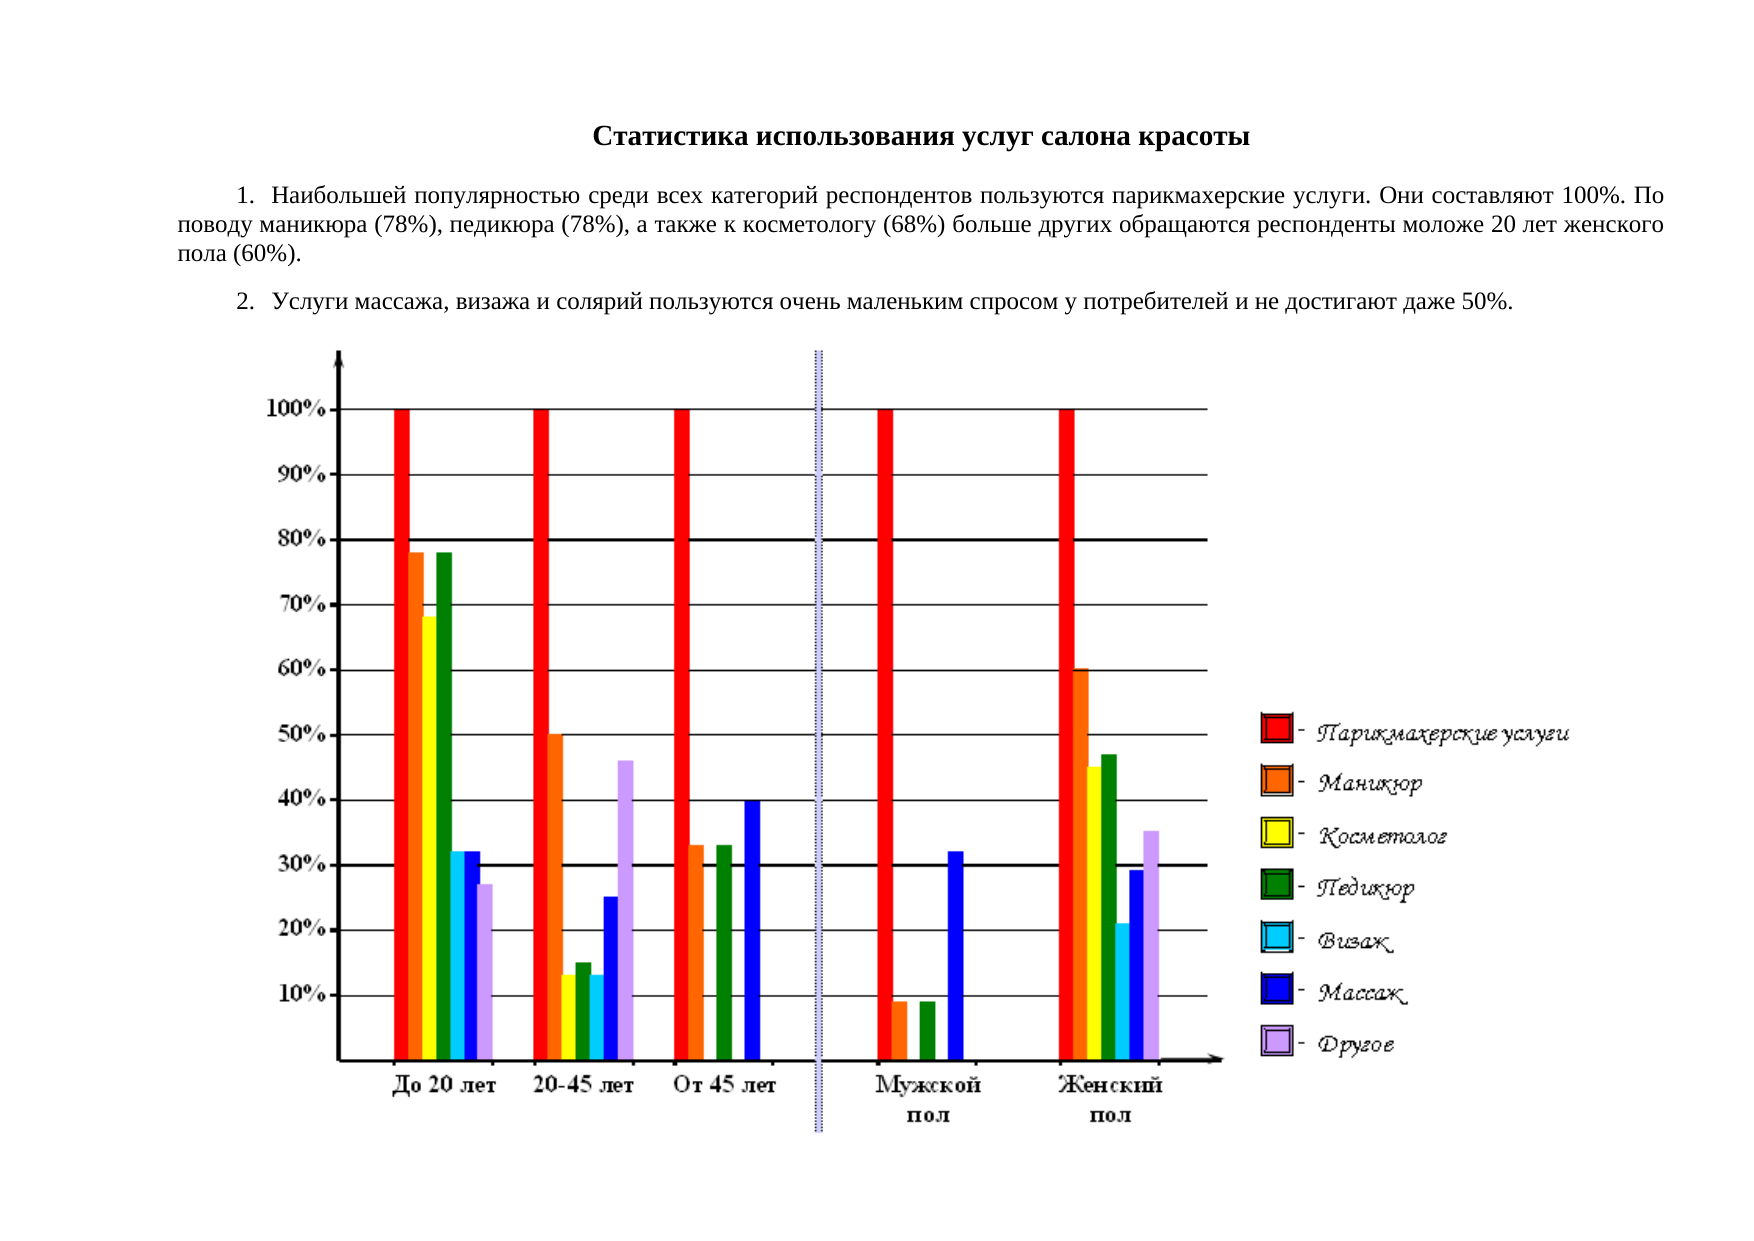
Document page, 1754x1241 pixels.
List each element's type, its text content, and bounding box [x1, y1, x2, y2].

text Статистика использования услуг салона красоты [177, 118, 1665, 152]
list Услуги массажа, визажа и солярий пользуются очень маленьким спросом у потребителей и не достигают даже 50%. [177, 286, 1665, 314]
picture [263, 343, 1577, 1141]
list Наибольшей популярностью среди всех категорий респондентов пользуются парикмахерские услуги. Они составляют 100%. По поводу маникюра (78%), педикюра (78%), а также к косметологу (68%) больше других обращаются респонденты моложе 20 лет женского пола (60%). [177, 180, 1665, 267]
